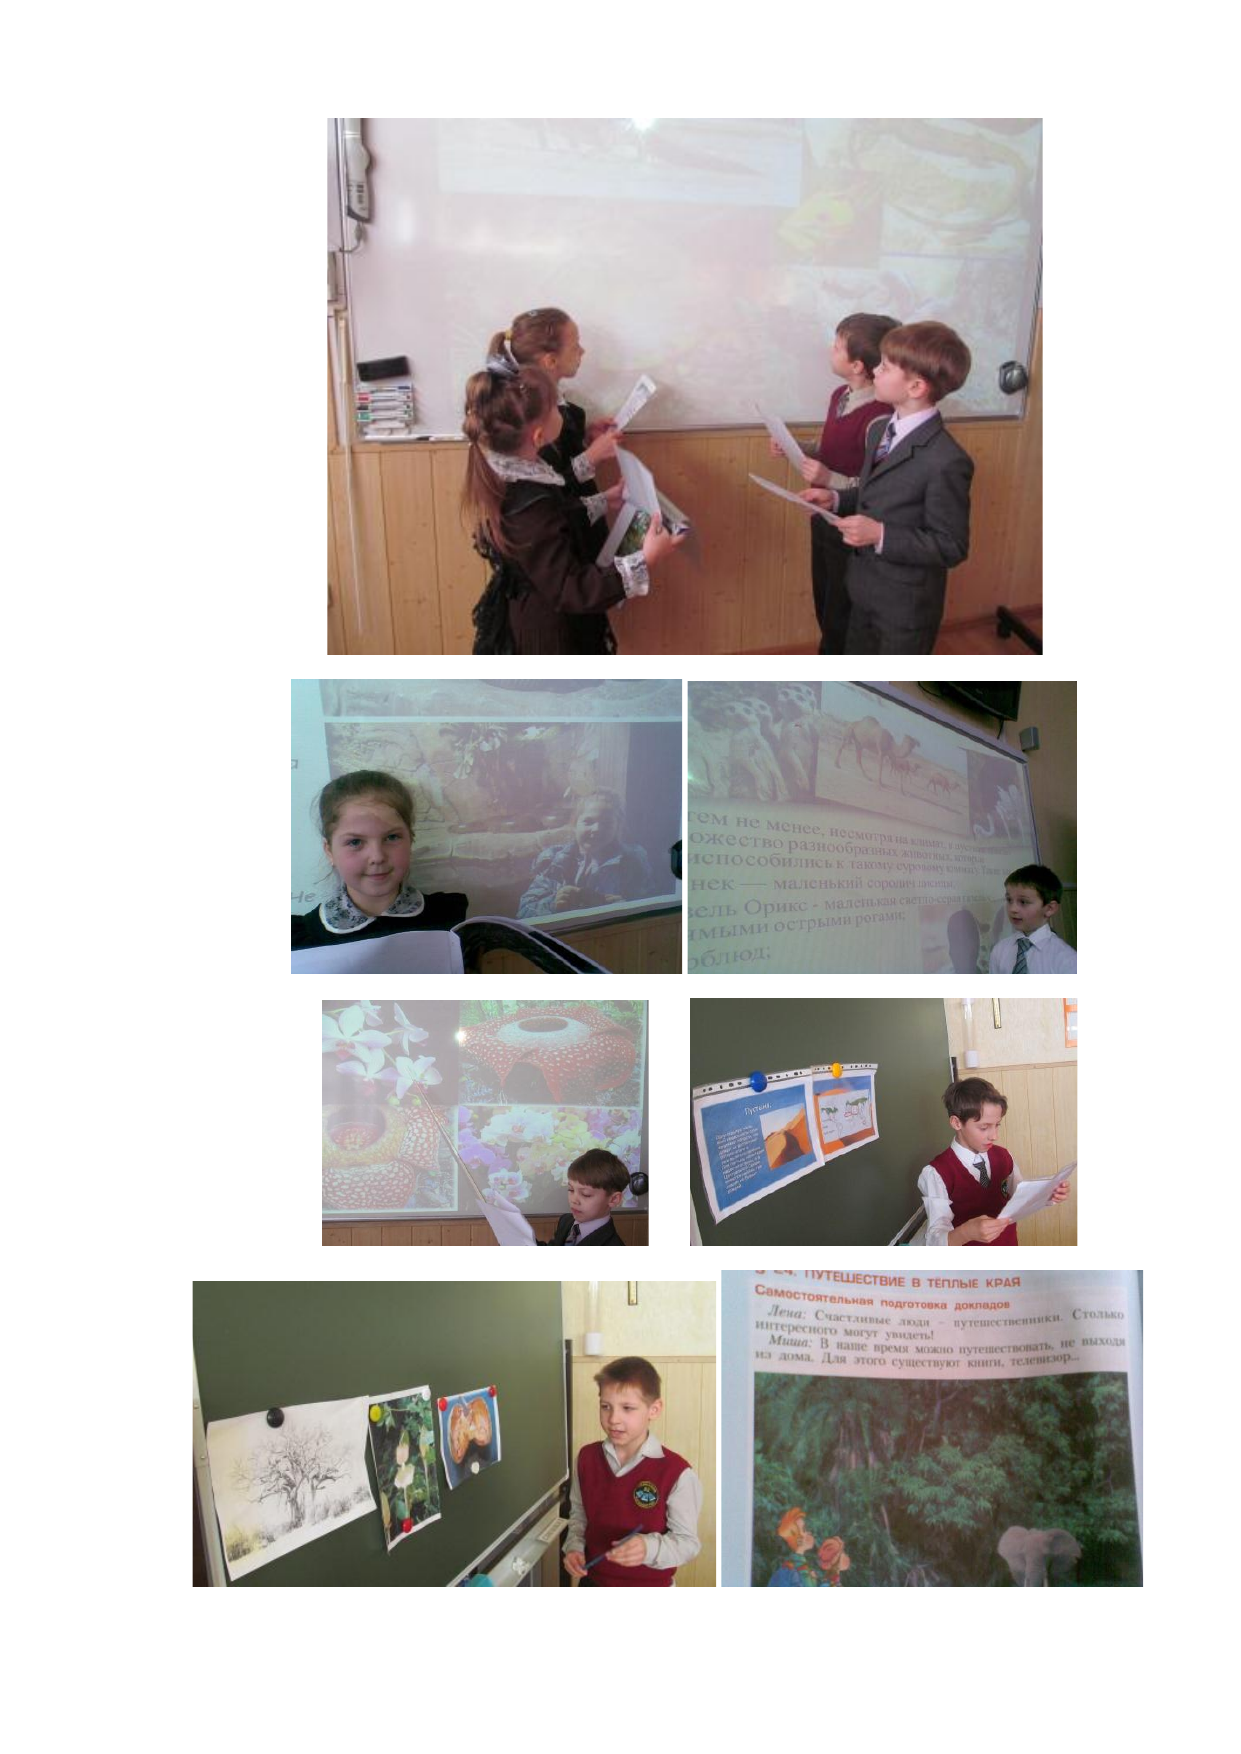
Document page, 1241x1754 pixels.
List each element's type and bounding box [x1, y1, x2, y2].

picture [721, 1270, 1144, 1587]
picture [291, 679, 683, 974]
picture [322, 1000, 649, 1246]
picture [192, 1281, 717, 1587]
picture [687, 681, 1077, 974]
picture [690, 998, 1078, 1246]
picture [327, 118, 1043, 655]
